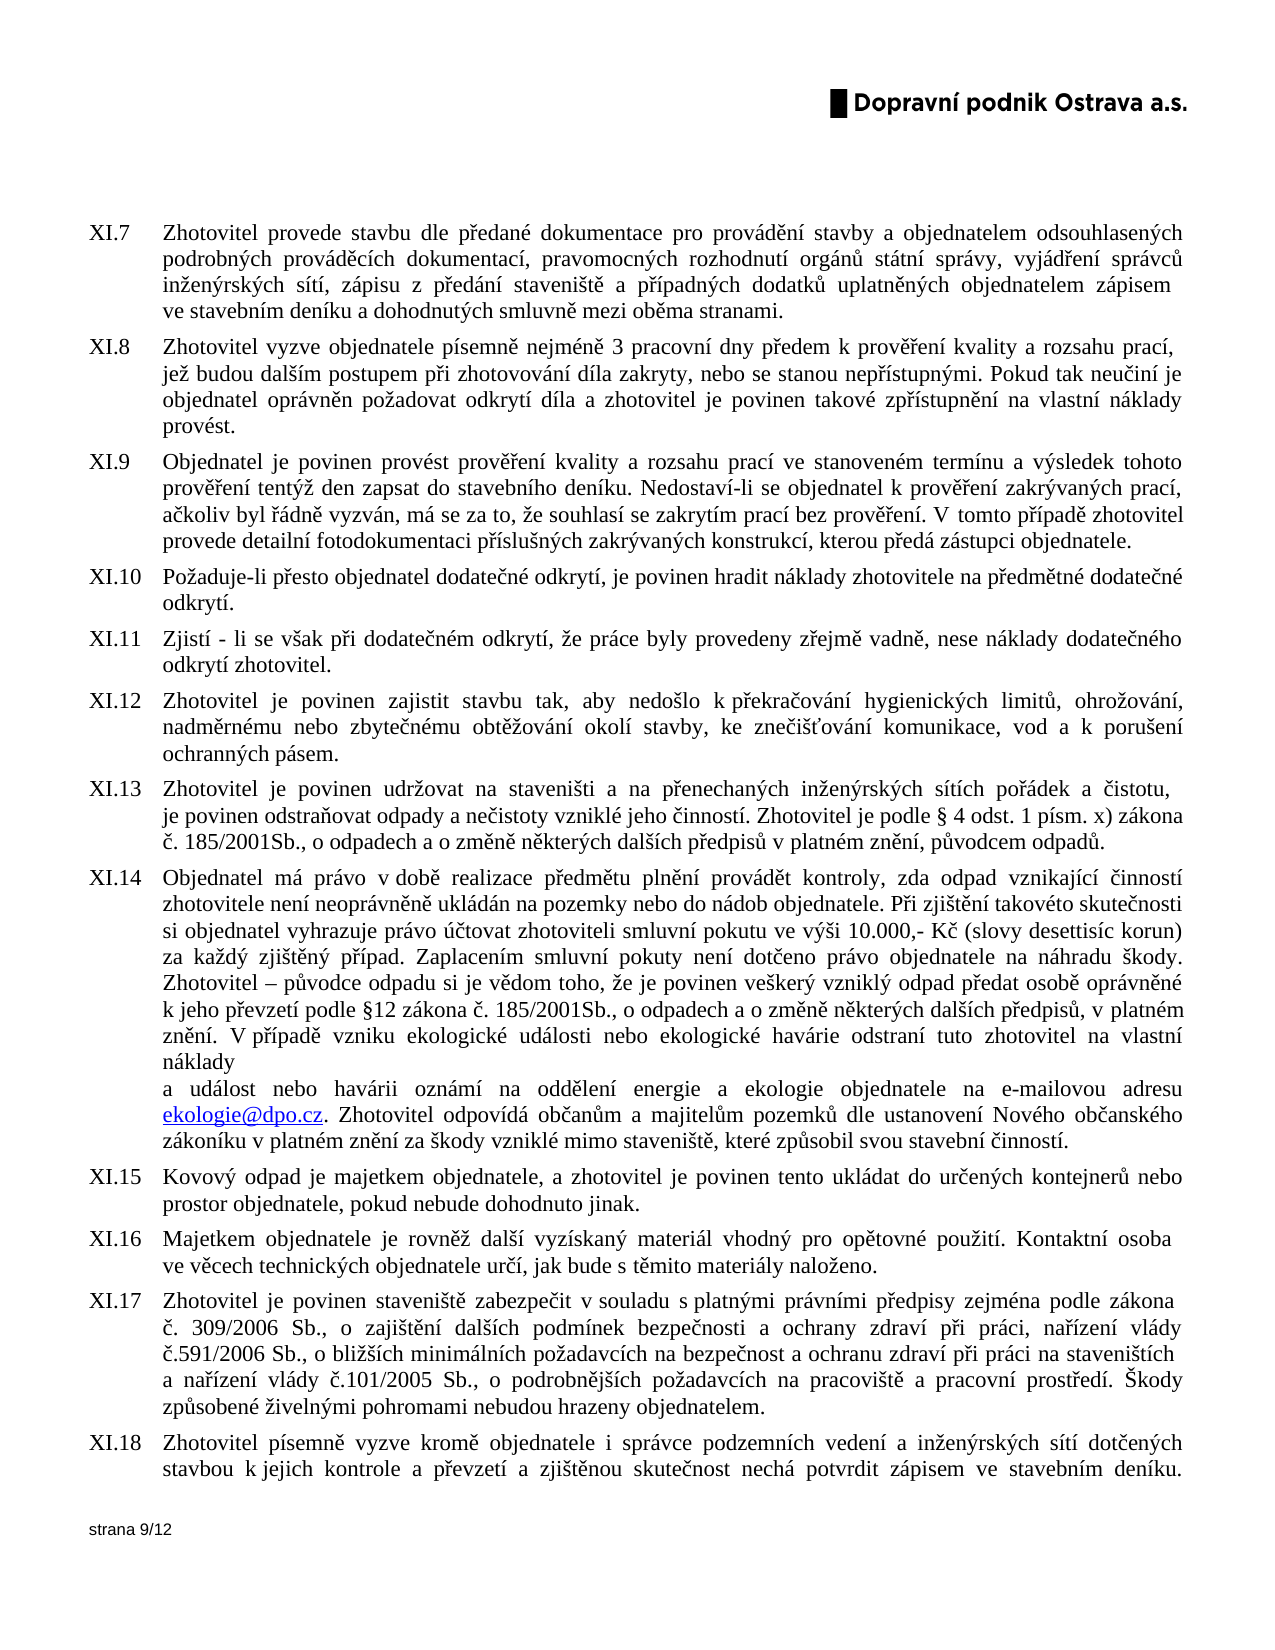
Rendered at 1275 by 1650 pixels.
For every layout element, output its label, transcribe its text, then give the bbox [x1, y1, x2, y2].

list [89, 1428, 1184, 1481]
list Objednatel je povinen provést prověření kvality a rozsahu prací ve stanoveném termínu a výsledek tohoto prověření tentýž den zapsat do stavebního deníku. Nedostaví-li se objednatel k prověření zakrývaných prací, ačkoliv byl řádně vyzván, má se za to, že souhlasí se zakrytím prací bez prověření. V tomto případě zhotovitel provede detailní fotodokumentaci příslušných zakrývaných konstrukcí, kterou předá zástupci objednatele. [89, 448, 1184, 553]
list Kovový odpad je majetkem objednatele, a zhotovitel je povinen tento ukládat do určených kontejnerů nebo prostor objednatele, pokud nebude dohodnuto jinak. [89, 1163, 1184, 1216]
picture [830, 89, 1187, 118]
list Zjistí - li se však při dodatečném odkrytí, že práce byly provedeny zřejmě vadně, nese náklady dodatečného odkrytí zhotovitel. [89, 625, 1184, 678]
list Zhotovitel je povinen udržovat na staveništi a na přenechaných inženýrských sítích pořádek a čistotu, je povinen odstraňovat odpady a nečistoty vzniklé jeho činností. Zhotovitel je podle § 4 odst. 1 písm. x) zákona č. 185/2001Sb., o odpadech a o změně některých dalších předpisů v platném znění, původcem odpadů. [89, 776, 1184, 854]
list Zhotovitel vyzve objednatele písemně nejméně 3 pracovní dny předem k prověření kvality a rozsahu prací, jež budou dalším postupem při zhotovování díla zakryty, nebo se stanou nepřístupnými. Pokud tak neučiní je objednatel oprávněn požadovat odkrytí díla a zhotovitel je povinen takové zpřístupnění na vlastní náklady provést. [89, 333, 1184, 439]
list Majetkem objednatele je rovněž další vyzískaný materiál vhodný pro opětovné použití. Kontaktní osoba ve věcech technických objednatele určí, jak bude s těmito materiály naloženo. [89, 1225, 1184, 1278]
list Požaduje-li přesto objednatel dodatečné odkrytí, je povinen hradit náklady zhotovitele na předmětné dodatečné odkrytí. [89, 563, 1184, 616]
list Zhotovitel provede stavbu dle předané dokumentace pro provádění stavby a objednatelem odsouhlasených podrobných prováděcích dokumentací, pravomocných rozhodnutí orgánů státní správy, vyjádření správců inženýrských sítí, zápisu z předání staveniště a případných dodatků uplatněných objednatelem zápisem ve stavebním deníku a dohodnutých smluvně mezi oběma stranami. [89, 218, 1184, 324]
list Objednatel má právo v době realizace předmětu plnění provádět kontroly, zda odpad vznikající činností zhotovitele není neoprávněně ukládán na pozemky nebo do nádob objednatele. Při zjištění takovéto skutečnosti si objednatel vyhrazuje právo účtovat zhotoviteli smluvní pokutu ve výši 10.000,- Kč (slovy desettisíc korun) za každý zjištěný případ. Zaplacením smluvní pokuty není dotčeno právo objednatele na náhradu škody. Zhotovitel – původce odpadu si je vědom toho, že je povinen veškerý vzniklý odpad předat osobě oprávněné k jeho převzetí podle §12 zákona č. 185/2001Sb., o odpadech a o změně některých dalších předpisů, v platném znění. V případě vzniku ekologické události nebo ekologické havárie odstraní tuto zhotovitel na vlastní náklady a událost nebo havárii oznámí na oddělení energie a ekologie objednatele na e-mailovou adresu ekologie@dpo.cz. Zhotovitel odpovídá občanům a majitelům pozemků dle ustanovení Nového občanského zákoníku v platném znění za škody vzniklé mimo staveniště, které způsobil svou stavební činností. [89, 864, 1184, 1154]
list Zhotovitel je povinen staveniště zabezpečit v souladu s platnými právními předpisy zejména podle zákona č. 309/2006 Sb., o zajištění dalších podmínek bezpečnosti a ochrany zdraví při práci, nařízení vlády č.591/2006 Sb., o bližších minimálních požadavcích na bezpečnost a ochranu zdraví při práci na staveništích a nařízení vlády č.101/2005 Sb., o podrobnějších požadavcích na pracoviště a pracovní prostředí. Škody způsobené živelnými pohromami nebudou hrazeny objednatelem. [89, 1287, 1184, 1419]
list Zhotovitel je povinen zajistit stavbu tak, aby nedošlo k překračování hygienických limitů, ohrožování, nadměrnému nebo zbytečnému obtěžování okolí stavby, ke znečišťování komunikace, vod a k porušení ochranných pásem. [89, 687, 1184, 766]
